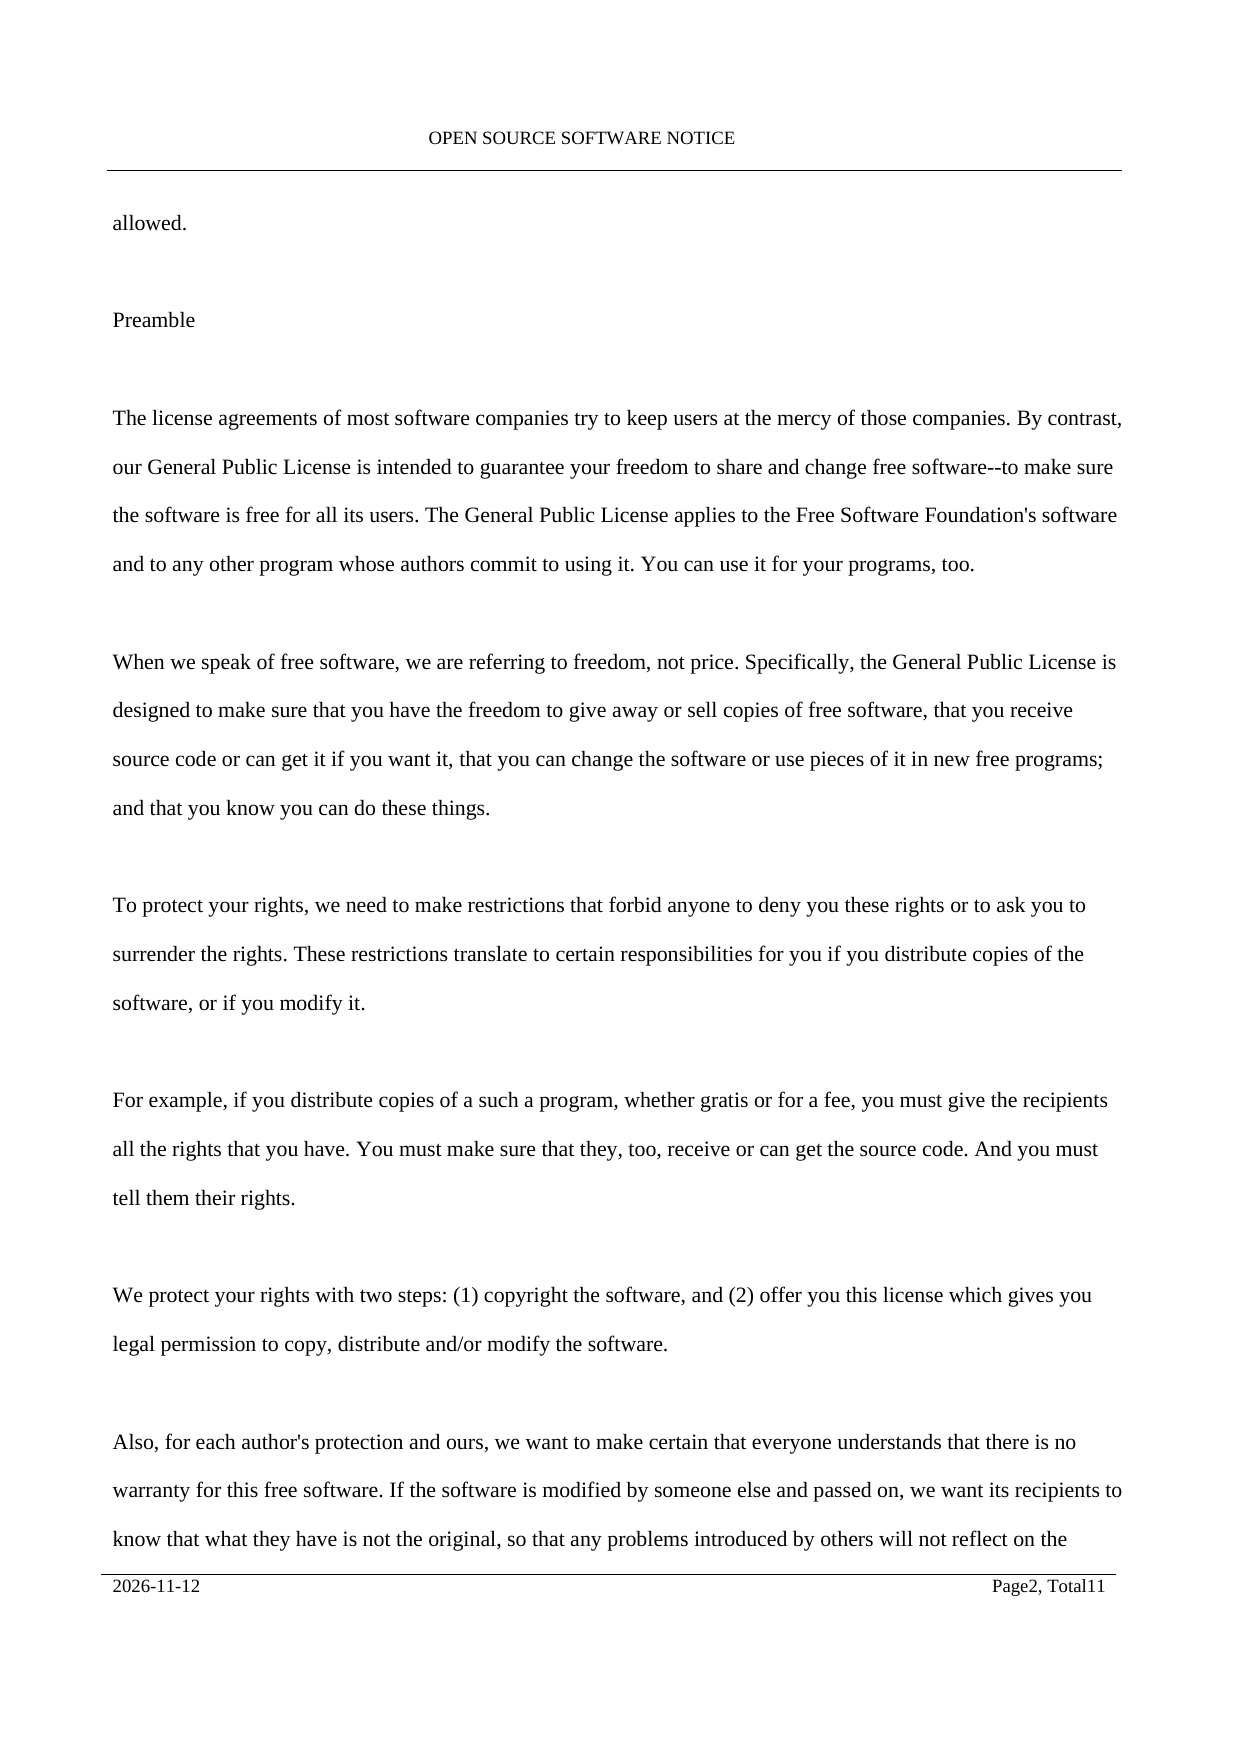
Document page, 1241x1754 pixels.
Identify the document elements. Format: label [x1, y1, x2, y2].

text [112, 206, 1128, 1555]
